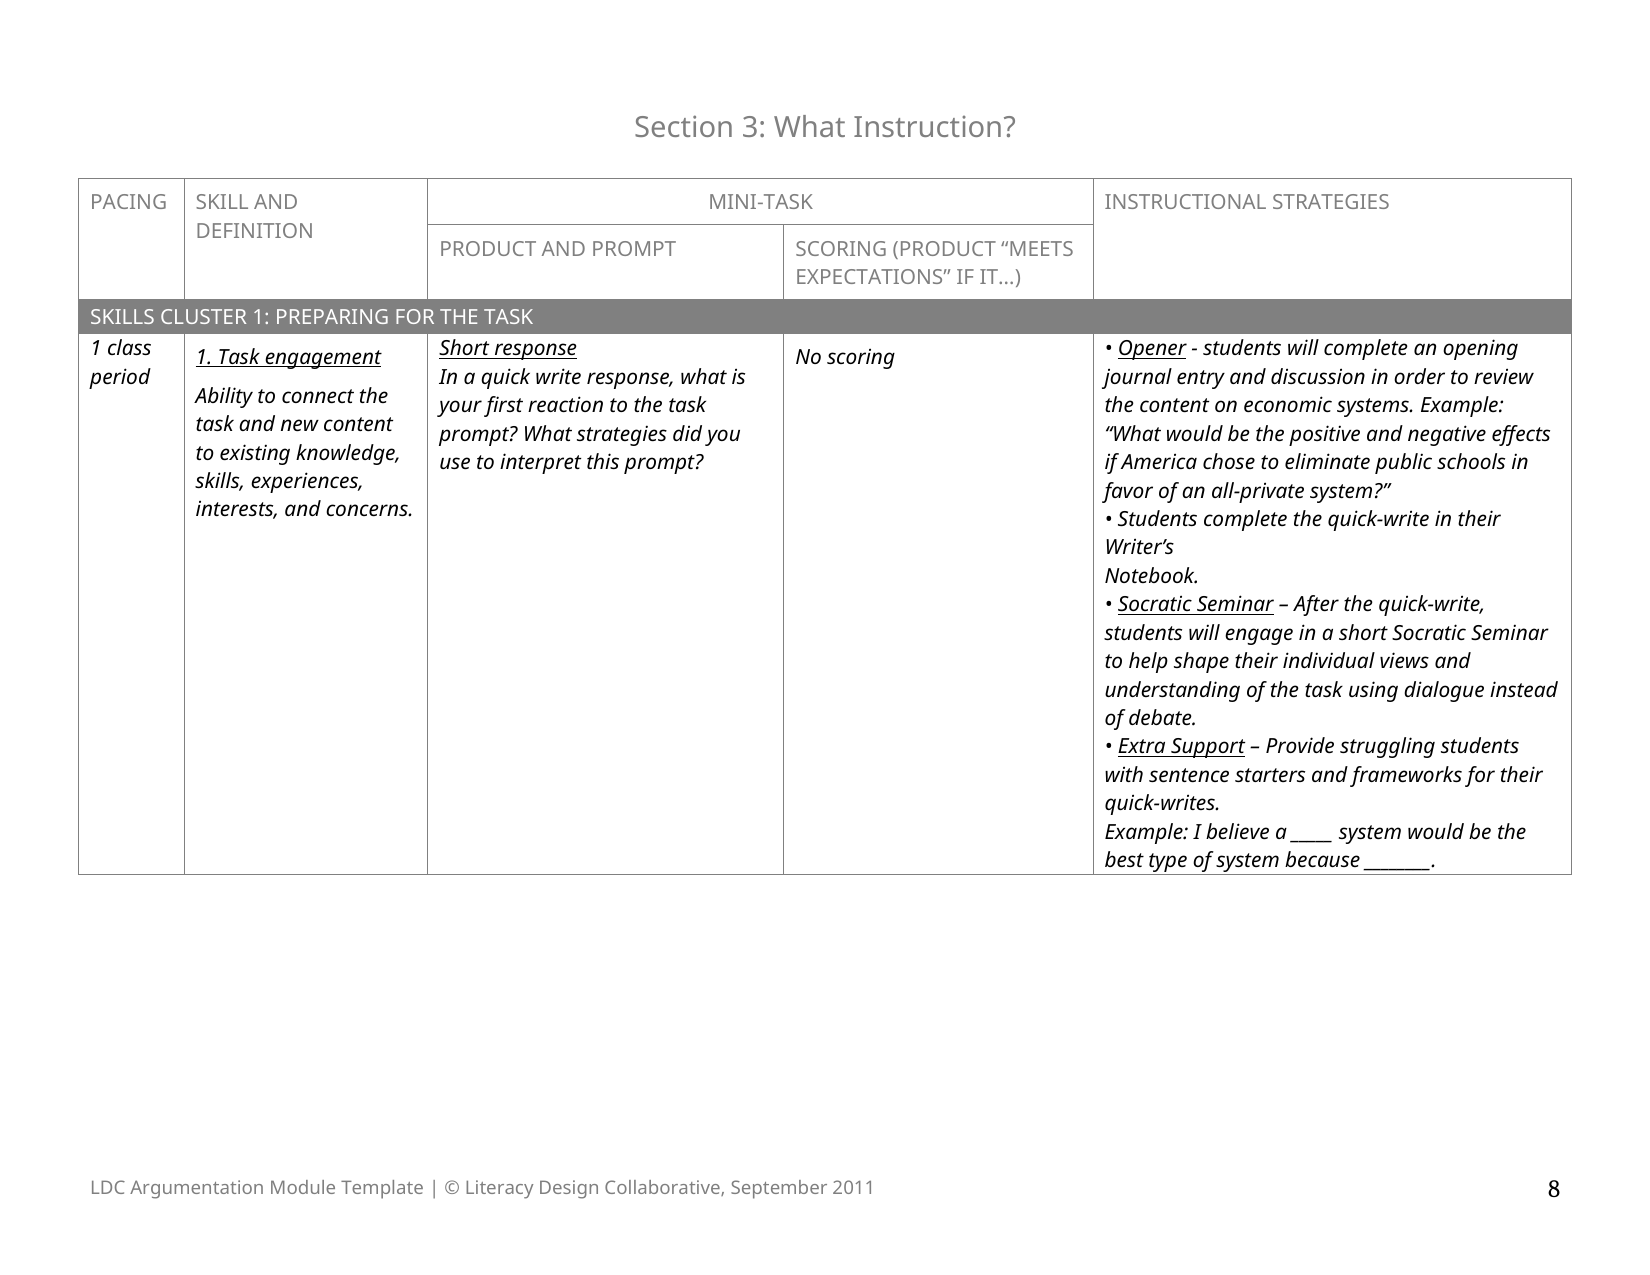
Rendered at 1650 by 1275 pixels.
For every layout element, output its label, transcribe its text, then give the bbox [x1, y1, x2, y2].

table_cell • Opener - students will complete an opening journal entry and discussion in order to review the content on economic systems. Example: “What would be the positive and negative effects if America chose to eliminate public schools in favor of an all-private system?” • Students complete the quick-write in their Writer’s Notebook. • Socratic Seminar – After the quick-write, students will engage in a short Socratic Seminar to help shape their individual views and understanding of the task using dialogue instead of debate. • Extra Support – Provide struggling students with sentence starters and frameworks for their quick-writes. Example: I believe a _____ system would be the best type of system because ________. [1094, 334, 1571, 874]
table_cell Short response In a quick write response, what is your first reaction to the task prompt? What strategies did you use to interpret this prompt? [428, 334, 783, 874]
table_cell No scoring [784, 334, 1093, 874]
subtitle Section 3: What Instruction? [90, 106, 1560, 146]
table_cell 1. Task engagement Ability to connect the task and new content to existing knowledge, skills, experiences, interests, and concerns. [185, 334, 427, 874]
table_cell Product and Prompt [428, 225, 783, 299]
table_cell Scoring (Product “meets expectations” if it…) [784, 225, 1093, 299]
table_header mini-task [428, 179, 1093, 224]
table_cell Skills Cluster 1: Preparing for the Task [79, 300, 1571, 332]
table_header Instructional Strategies [1094, 179, 1571, 299]
table_header Skill and Definition [185, 179, 427, 299]
table_cell 1 class period [79, 334, 184, 874]
table_header Pacing [79, 179, 184, 299]
